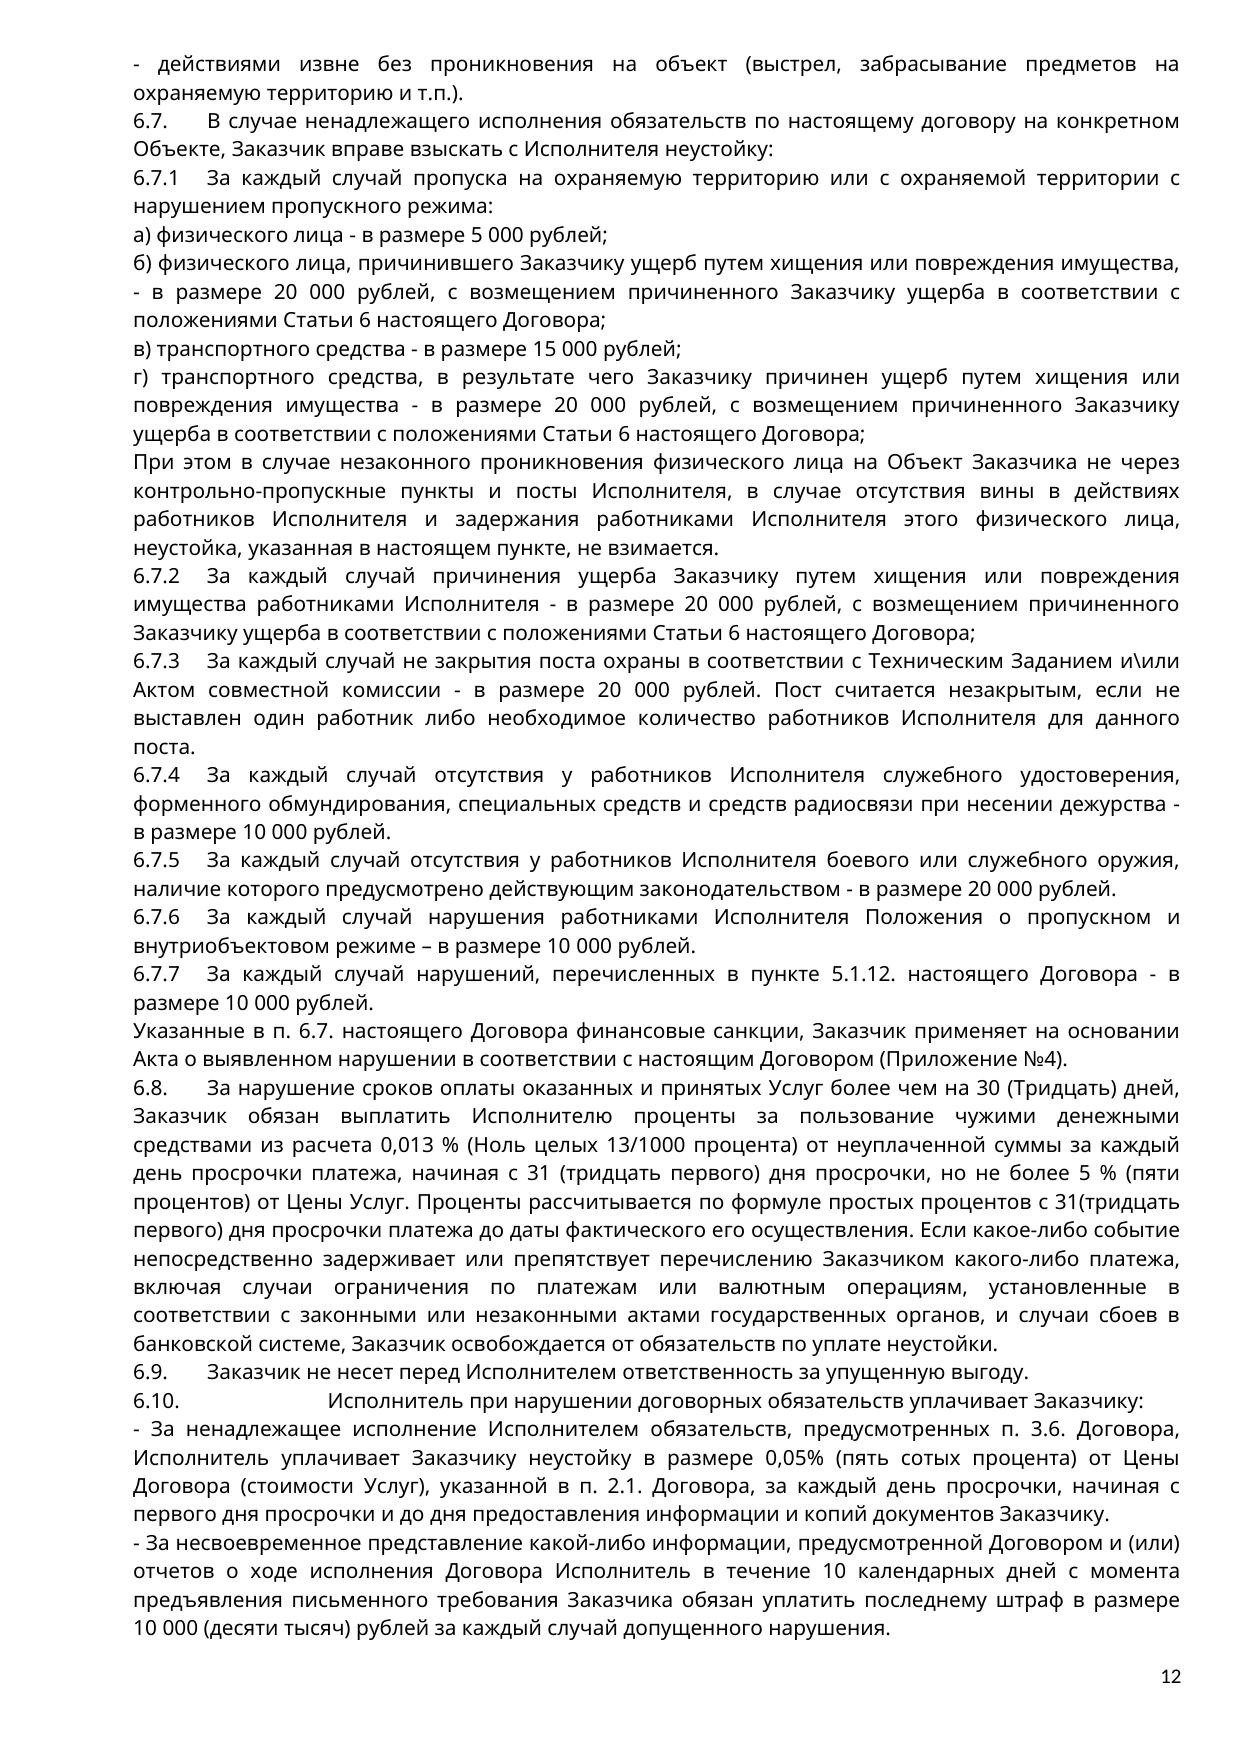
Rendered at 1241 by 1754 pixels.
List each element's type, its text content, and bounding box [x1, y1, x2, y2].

list За каждый случай нарушения работниками Исполнителя Положения о пропускном и внутриобъектовом режиме – в размере 10 000 рублей. [133, 902, 1181, 959]
text г) транспортного средства, в результате чего Заказчику причинен ущерб путем хищения или повреждения имущества - в размере 20 000 рублей, с возмещением причиненного Заказчику ущерба в соответствии с положениями Статьи 6 настоящего Договора; [133, 362, 1181, 447]
list За каждый случай не закрытия поста охраны в соответствии с Техническим Заданием и\или Актом совместной комиссии - в размере 20 000 рублей. Пост считается незакрытым, если не выставлен один работник либо необходимое количество работников Исполнителя для данного поста. [133, 646, 1181, 760]
text - За несвоевременное представление какой-либо информации, предусмотренной Договором и (или) отчетов о ходе исполнения Договора Исполнитель в течение 10 календарных дней с момента предъявления письменного требования Заказчика обязан уплатить последнему штраф в размере 10 000 (десяти тысяч) рублей за каждый случай допущенного нарушения. [133, 1528, 1181, 1642]
list В случае ненадлежащего исполнения обязательств по настоящему договору на конкретном Объекте, Заказчик вправе взыскать с Исполнителя неустойку: [133, 106, 1181, 163]
text в) транспортного средства - в размере 15 000 рублей; [133, 334, 1181, 362]
list Заказчик не несет перед Исполнителем ответственность за упущенную выгоду. [133, 1357, 1181, 1386]
text При этом в случае незаконного проникновения физического лица на Объект Заказчика не через контрольно-пропускные пункты и посты Исполнителя, в случае отсутствия вины в действиях работников Исполнителя и задержания работниками Исполнителя этого физического лица, неустойка, указанная в настоящем пункте, не взимается. [133, 447, 1181, 561]
text - За ненадлежащее исполнение Исполнителем обязательств, предусмотренных п. 3.6. Договора, Исполнитель уплачивает Заказчику неустойку в размере 0,05% (пять сотых процента) от Цены Договора (стоимости Услуг), указанной в п. 2.1. Договора, за каждый день просрочки, начиная с первого дня просрочки и до дня предоставления информации и копий документов Заказчику. [133, 1414, 1181, 1528]
text а) физического лица - в размере 5 000 рублей; [133, 220, 1181, 248]
text б) физического лица, причинившего Заказчику ущерб путем хищения или повреждения имущества, - в размере 20 000 рублей, с возмещением причиненного Заказчику ущерба в соответствии с положениями Статьи 6 настоящего Договора; [133, 248, 1181, 334]
list За каждый случай причинения ущерба Заказчику путем хищения или повреждения имущества работниками Исполнителя - в размере 20 000 рублей, с возмещением причиненного Заказчику ущерба в соответствии с положениями Статьи 6 настоящего Договора; [133, 561, 1181, 646]
list За каждый случай нарушений, перечисленных в пункте 5.1.12. настоящего Договора - в размере 10 000 рублей. [133, 959, 1181, 1016]
list За нарушение сроков оплаты оказанных и принятых Услуг более чем на 30 (Тридцать) дней, Заказчик обязан выплатить Исполнителю проценты за пользование чужими денежными средствами из расчета 0,013 % (Ноль целых 13/1000 процента) от неуплаченной суммы за каждый день просрочки платежа, начиная с 31 (тридцать первого) дня просрочки, но не более 5 % (пяти процентов) от Цены Услуг. Проценты рассчитывается по формуле простых процентов с 31(тридцать первого) дня просрочки платежа до даты фактического его осуществления. Если какое-либо событие непосредственно задерживает или препятствует перечислению Заказчиком какого-либо платежа, включая случаи ограничения по платежам или валютным операциям, установленные в соответствии с законными или незаконными актами государственных органов, и случаи сбоев в банковской системе, Заказчик освобождается от обязательств по уплате неустойки. [133, 1073, 1181, 1357]
list Исполнитель при нарушении договорных обязательств уплачивает Заказчику: [133, 1386, 1181, 1414]
list За каждый случай отсутствия у работников Исполнителя служебного удостоверения, форменного обмундирования, специальных средств и средств радиосвязи при несении дежурства - в размере 10 000 рублей. [133, 760, 1181, 846]
list За каждый случай отсутствия у работников Исполнителя боевого или служебного оружия, наличие которого предусмотрено действующим законодательством - в размере 20 000 рублей. [133, 846, 1181, 902]
list За каждый случай пропуска на охраняемую территорию или с охраняемой территории с нарушением пропускного режима: [133, 163, 1181, 220]
text Указанные в п. 6.7. настоящего Договора финансовые санкции, Заказчик применяет на основании Акта о выявленном нарушении в соответствии с настоящим Договором (Приложение №4). [133, 1016, 1181, 1073]
text - действиями извне без проникновения на объект (выстрел, забрасывание предметов на охраняемую территорию и т.п.). [133, 49, 1181, 106]
